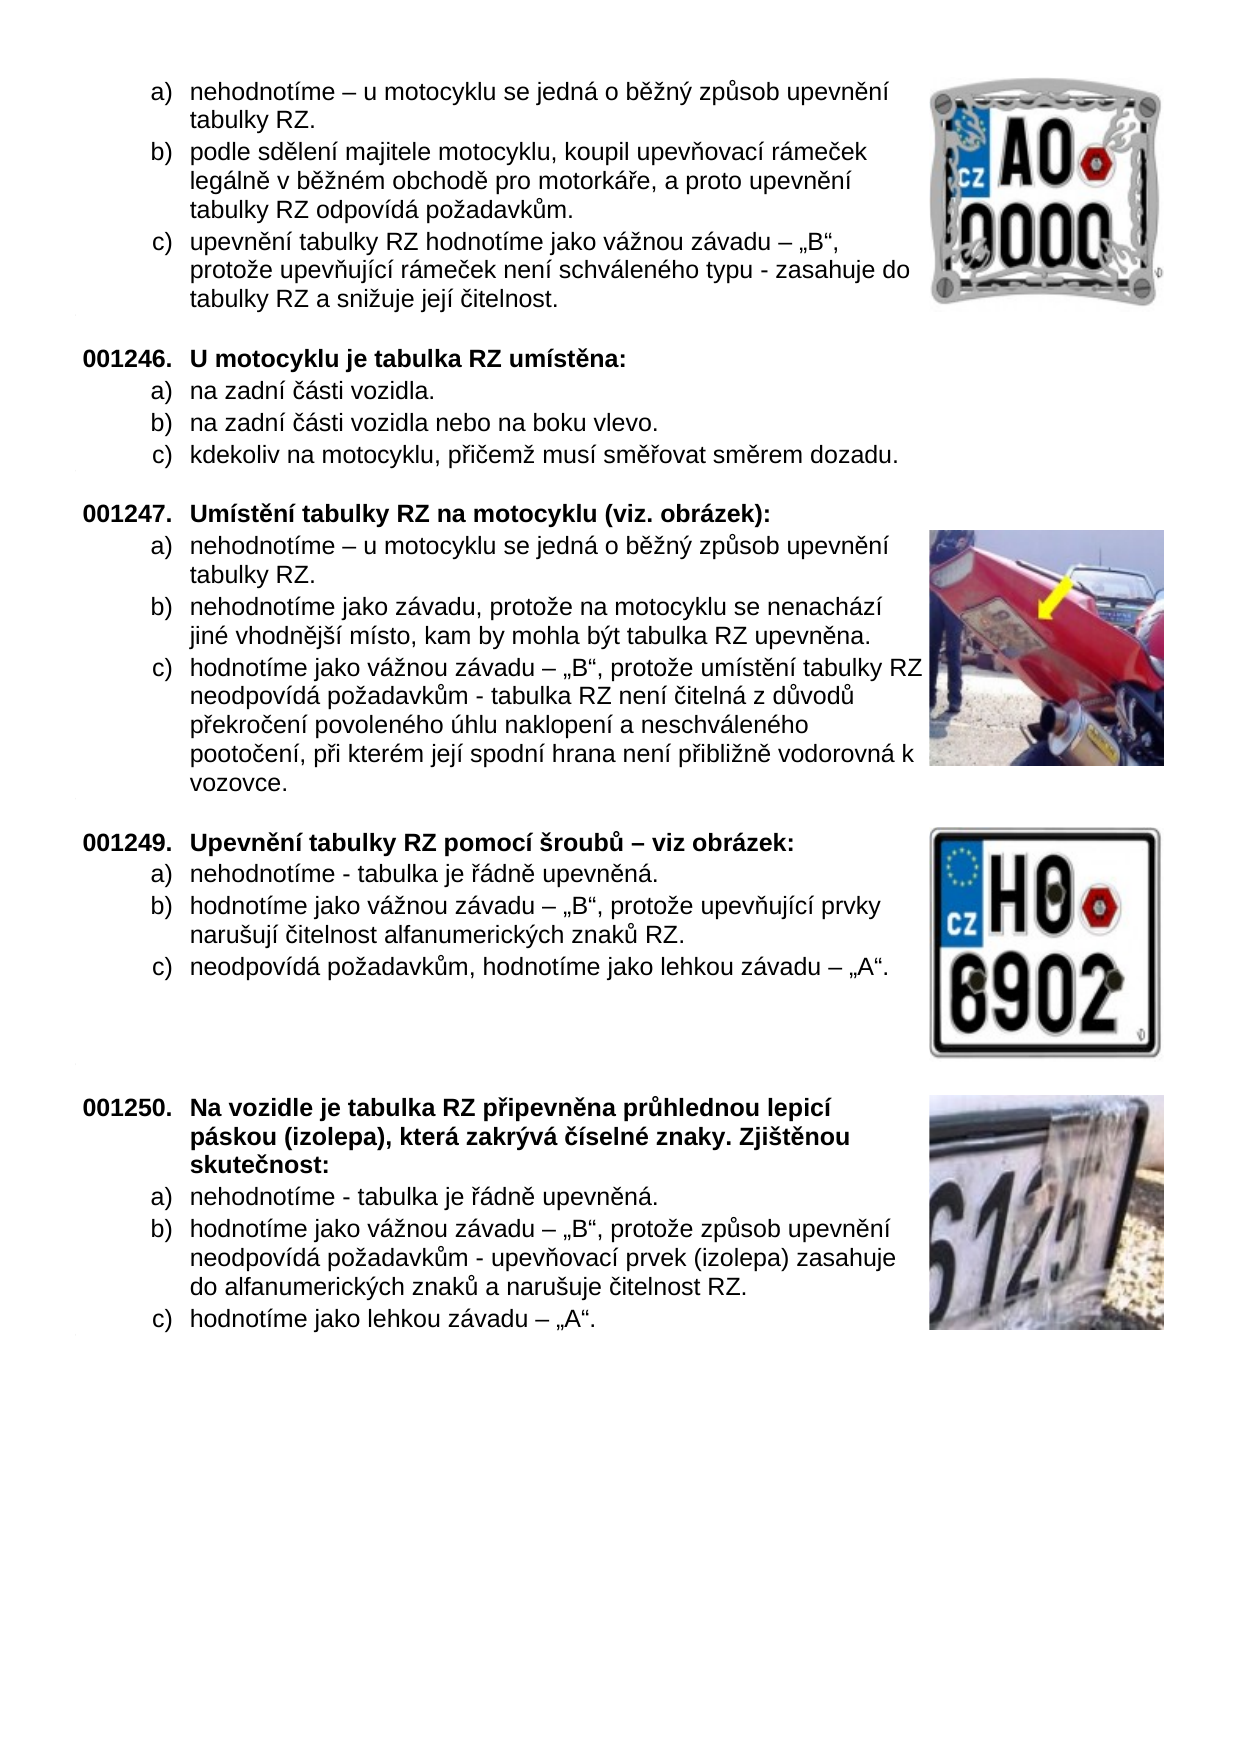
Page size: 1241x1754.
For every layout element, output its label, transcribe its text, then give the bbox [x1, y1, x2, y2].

table_cell a) [75, 75, 188, 136]
table_cell c) [75, 438, 188, 470]
table_header Na vozidle je tabulka RZ připevněna průhlednou lepicí páskou (izolepa), která zakrývá číselné znaky. Zjištěnou skutečnost: [188, 1091, 925, 1181]
table_cell c) [75, 225, 188, 314]
table_cell a) [75, 1181, 188, 1213]
table_cell podle sdělení majitele motocyklu, koupil upevňovací rámeček legálně v běžném obchodě pro motorkáře, a proto upevnění tabulky RZ odpovídá požadavkům. [188, 136, 925, 225]
table_cell hodnotíme jako vážnou závadu – „B“, protože umístění tabulky RZ neodpovídá požadavkům - tabulka RZ není čitelná z důvodů překročení povoleného úhlu naklopení a neschváleného pootočení, při kterém její spodní hrana není přibližně vodorovná k vozovce. [188, 651, 925, 798]
table_header 001247. [75, 498, 188, 530]
table_cell a) [75, 530, 188, 590]
table_cell neodpovídá požadavkům, hodnotíme jako lehkou závadu – „A“. [188, 950, 925, 1063]
table_header [925, 1091, 1165, 1334]
table_cell nehodnotíme - tabulka je řádně upevněná. [188, 858, 925, 890]
table_header 001250. [75, 1091, 188, 1181]
table_header [925, 826, 1165, 1063]
table_cell hodnotíme jako lehkou závadu – „A“. [188, 1302, 925, 1334]
table_cell na zadní části vozidla nebo na boku vlevo. [188, 406, 1165, 438]
table_cell a) [75, 858, 188, 890]
table_header [925, 498, 1165, 798]
table_cell b) [75, 406, 188, 438]
table_cell nehodnotíme - tabulka je řádně upevněná. [188, 1181, 925, 1213]
table_header Upevnění tabulky RZ pomocí šroubů – viz obrázek: [188, 826, 925, 858]
table_cell c) [75, 950, 188, 1063]
table_cell hodnotíme jako vážnou závadu – „B“, protože způsob upevnění neodpovídá požadavkům - upevňovací prvek (izolepa) zasahuje do alfanumerických znaků a narušuje čitelnost RZ. [188, 1213, 925, 1302]
table_cell hodnotíme jako vážnou závadu – „B“, protože upevňující prvky narušují čitelnost alfanumerických znaků RZ. [188, 890, 925, 950]
table_cell c) [75, 651, 188, 798]
table_cell kdekoliv na motocyklu, přičemž musí směřovat směrem dozadu. [188, 438, 1165, 470]
table_cell upevnění tabulky RZ hodnotíme jako vážnou závadu – „B“, protože upevňující rámeček není schváleného typu - zasahuje do tabulky RZ a snižuje její čitelnost. [188, 225, 925, 314]
picture [929, 1095, 1164, 1330]
table_header U motocyklu je tabulka RZ umístěna: [188, 343, 1165, 374]
table_cell b) [75, 1213, 188, 1302]
table_header Umístění tabulky RZ na motocyklu (viz. obrázek): [188, 498, 925, 530]
table_cell c) [75, 1302, 188, 1334]
table_cell na zadní části vozidla. [188, 374, 1165, 406]
picture [929, 530, 1164, 766]
picture [929, 827, 1164, 1062]
table_cell b) [75, 590, 188, 651]
table_header 001246. [75, 343, 188, 374]
table_header [925, 75, 1165, 314]
table_cell nehodnotíme jako závadu, protože na motocyklu se nenachází jiné vhodnější místo, kam by mohla být tabulka RZ upevněna. [188, 590, 925, 651]
picture [929, 77, 1164, 312]
table_cell b) [75, 136, 188, 225]
table_header 001249. [75, 826, 188, 858]
table_cell nehodnotíme – u motocyklu se jedná o běžný způsob upevnění tabulky RZ. [188, 75, 925, 136]
table_cell a) [75, 374, 188, 406]
table_cell b) [75, 890, 188, 950]
table_cell nehodnotíme – u motocyklu se jedná o běžný způsob upevnění tabulky RZ. [188, 530, 925, 590]
